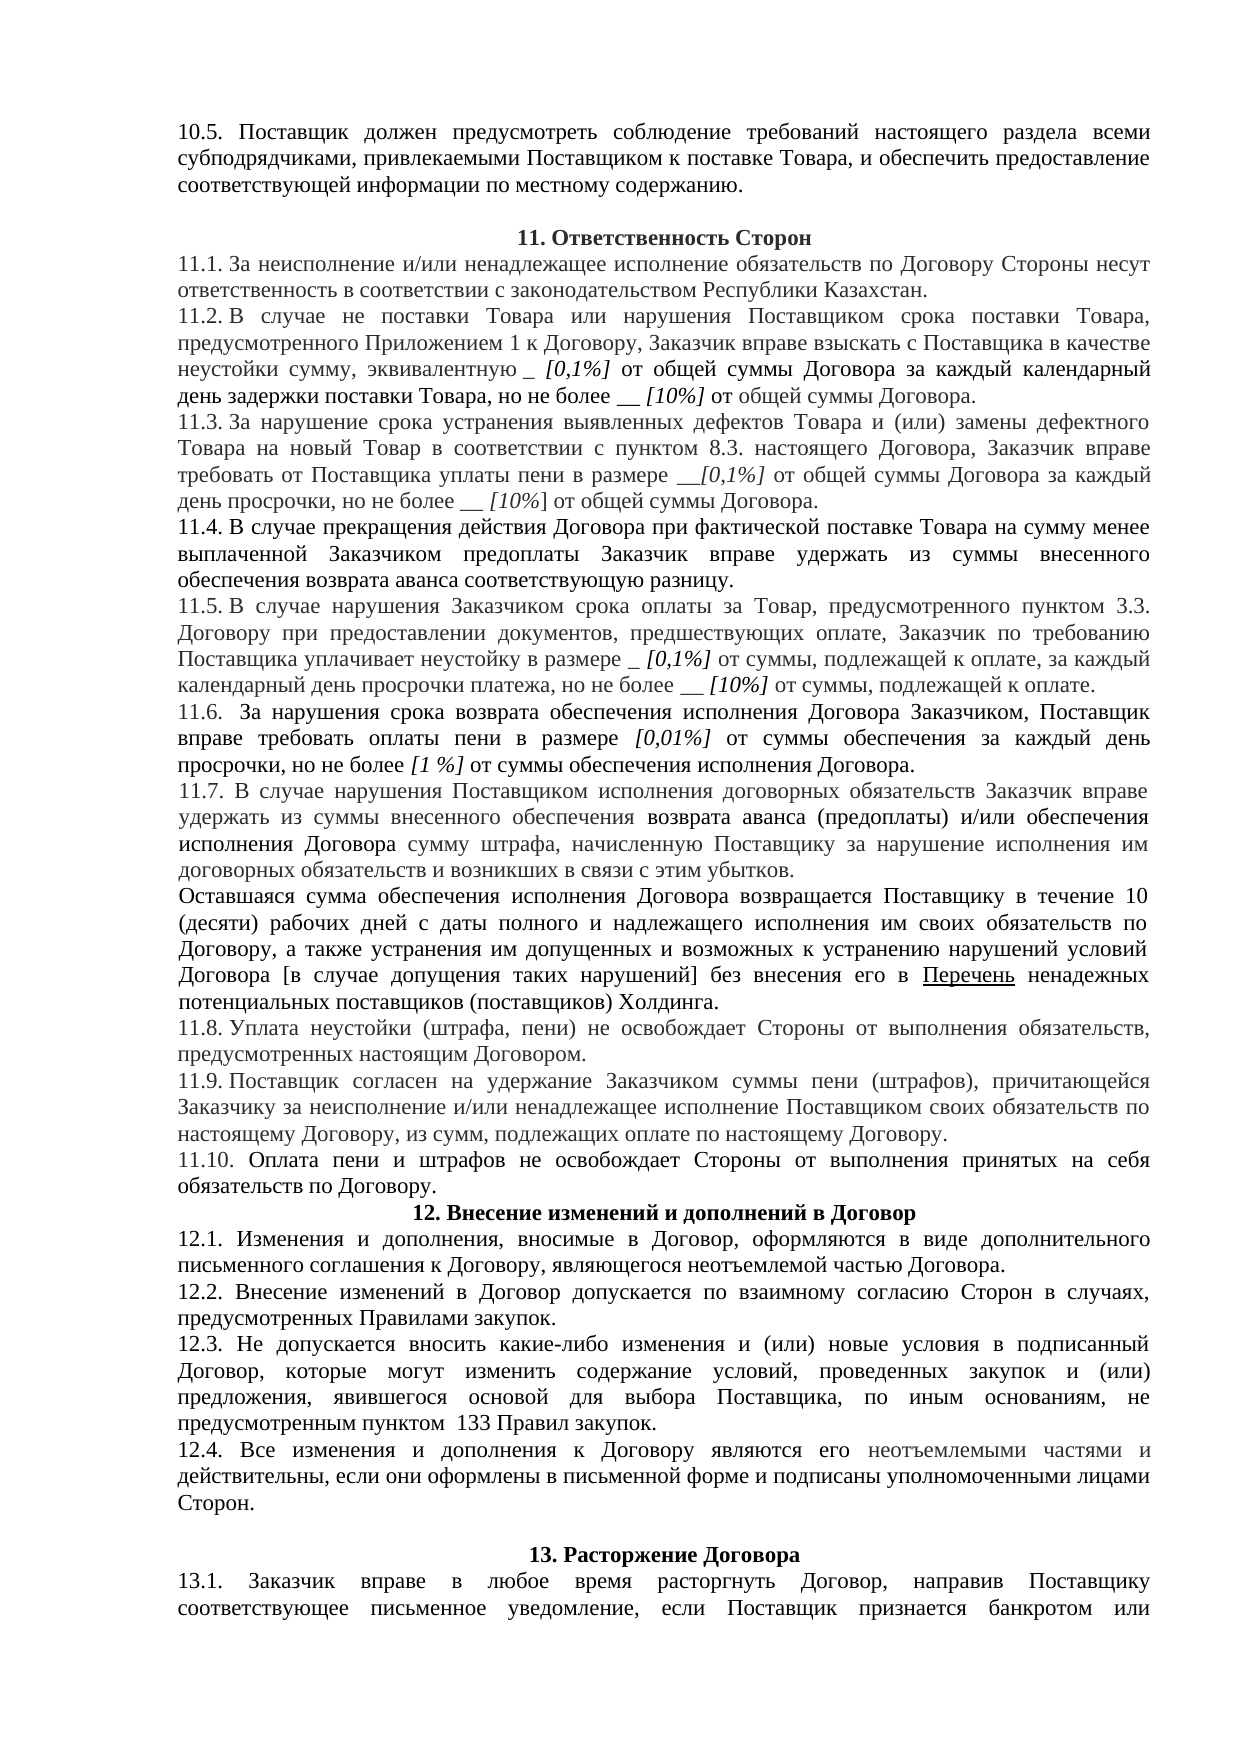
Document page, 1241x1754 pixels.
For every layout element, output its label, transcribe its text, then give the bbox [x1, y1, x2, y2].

list 11.6. За нарушения срока возврата обеспечения исполнения Договора Заказчиком, Поставщик вправе требовать оплаты пени в размере [0,01%] от суммы обеспечения за каждый день просрочки, но не более [1 %] от суммы обеспечения исполнения Договора. [177, 698, 1152, 777]
text 11.1. За неисполнение и/или ненадлежащее исполнение обязательств по Договору Стороны несут ответственность в соответствии с законодательством Республики Казахстан. [177, 250, 1152, 303]
text 11. Ответственность Сторон [177, 223, 1152, 250]
text 10.5. Поставщик должен предусмотреть соблюдение требований настоящего раздела всеми субподрядчиками, привлекаемыми Поставщиком к поставке Товара, и обеспечить предоставление соответствующей информации по местному содержанию. [177, 118, 1152, 197]
text 11.5. В случае нарушения Заказчиком срока оплаты за Товар, предусмотренного пунктом 3.3. Договору при предоставлении документов, предшествующих оплате, Заказчик по требованию Поставщика уплачивает неустойку в размере _ [0,1%] от суммы, подлежащей к оплате, за каждый календарный день просрочки платежа, но не более __ [10%] от суммы, подлежащей к оплате. [177, 592, 1152, 698]
text 11.7. В случае нарушения Поставщиком исполнения договорных обязательств Заказчик вправе удержать из суммы внесенного обеспечения возврата аванса (предоплаты) и/или обеспечения исполнения Договора сумму штрафа, начисленную Поставщику за нарушение исполнения им договорных обязательств и возникших в связи с этим убытков. [178, 777, 1149, 882]
text 11.3. За нарушение срока устранения выявленных дефектов Товара и (или) замены дефектного Товара на новый Товар в соответствии с пунктом 8.3. настоящего Договора, Заказчик вправе требовать от Поставщика уплаты пени в размере __[0,1%] от общей суммы Договора за каждый день просрочки, но не более __ [10%] от общей суммы Договора. [177, 408, 1152, 513]
text 13. Расторжение Договора [177, 1541, 1152, 1568]
text 11.4. В случае прекращения действия Договора при фактической поставке Товара на сумму менее выплаченной Заказчиком предоплаты Заказчик вправе удержать из суммы внесенного обеспечения возврата аванса соответствующую разницу. [177, 513, 1152, 592]
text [177, 1568, 1152, 1620]
text 11.10. Оплата пени и штрафов не освобождает Стороны от выполнения принятых на себя обязательств по Договору. [177, 1146, 1152, 1199]
text 12.4. Все изменения и дополнения к Договору являются его неотъемлемыми частями и действительны, если они оформлены в письменной форме и подписаны уполномоченными лицами Сторон. [177, 1436, 1152, 1515]
text 11.9. Поставщик согласен на удержание Заказчиком суммы пени (штрафов), причитающейся Заказчику за неисполнение и/или ненадлежащее исполнение Поставщиком своих обязательств по настоящему Договору, из сумм, подлежащих оплате по настоящему Договору. [177, 1067, 1152, 1146]
text Оставшаяся сумма обеспечения исполнения Договора возвращается Поставщику в течение 10 (десяти) рабочих дней с даты полного и надлежащего исполнения им своих обязательств по Договору, а также устранения им допущенных и возможных к устранению нарушений условий Договора [в случае допущения таких нарушений] без внесения его в Перечень ненадежных потенциальных поставщиков (поставщиков) Холдинга. [178, 882, 1149, 1014]
text 11.8. Уплата неустойки (штрафа, пени) не освобождает Стороны от выполнения обязательств, предусмотренных настоящим Договором. [177, 1014, 1152, 1067]
text 12.3. Не допускается вносить какие-либо изменения и (или) новые условия в подписанный Договор, которые могут изменить содержание условий, проведенных закупок и (или) предложения, явившегося основой для выбора Поставщика, по иным основаниям, не предусмотренным пунктом 133 Правил закупок. [177, 1330, 1152, 1436]
text 12. Внесение изменений и дополнений в Договор [177, 1199, 1152, 1225]
text 12.1. Изменения и дополнения, вносимые в Договор, оформляются в виде дополнительного письменного соглашения к Договору, являющегося неотъемлемой частью Договора. [177, 1225, 1152, 1278]
text 11.2. В случае не поставки Товара или нарушения Поставщиком срока поставки Товара, предусмотренного Приложением 1 к Договору, Заказчик вправе взыскать с Поставщика в качестве неустойки сумму, эквивалентную _ [0,1%] от общей суммы Договора за каждый календарный день задержки поставки Товара, но не более __ [10%] от общей суммы Договора. [177, 303, 1152, 408]
text 12.2. Внесение изменений в Договор допускается по взаимному согласию Сторон в случаях, предусмотренных Правилами закупок. [177, 1278, 1152, 1330]
